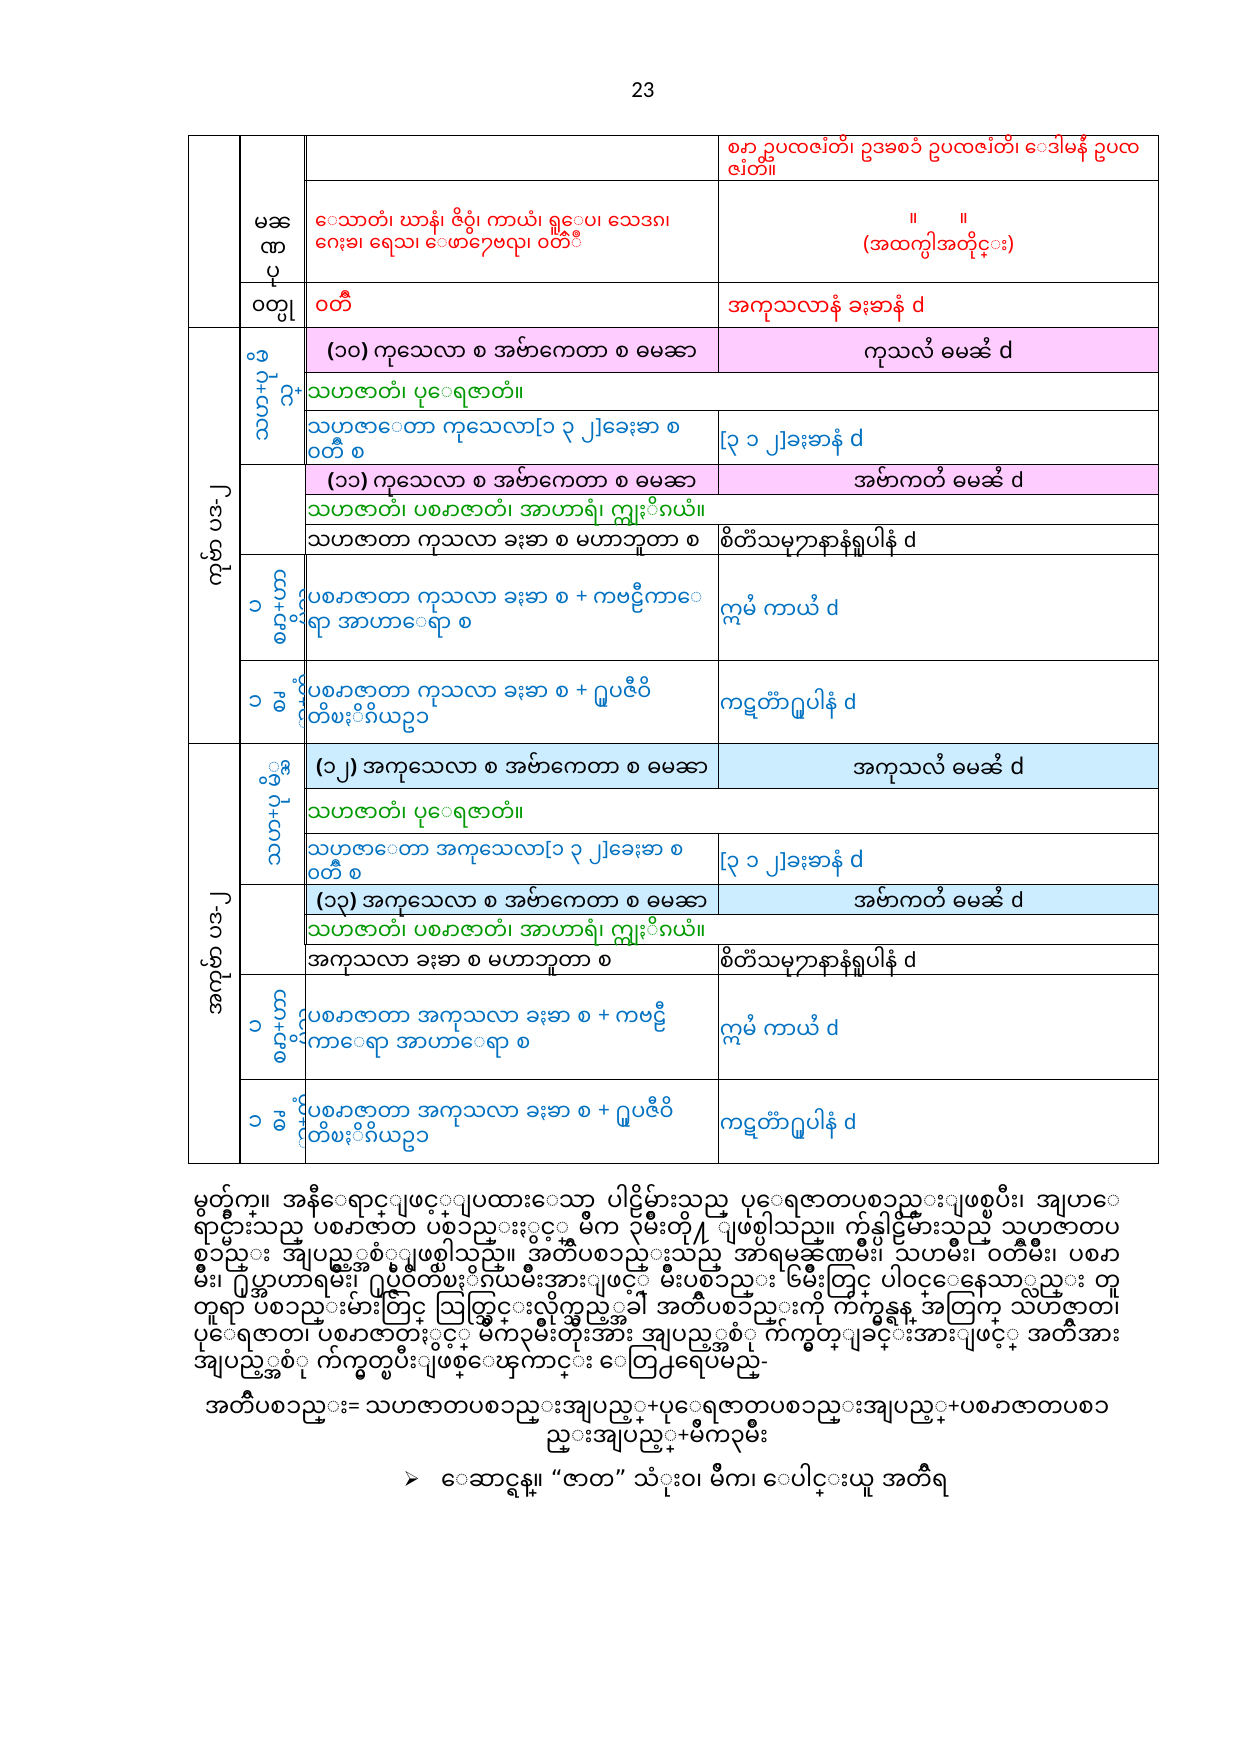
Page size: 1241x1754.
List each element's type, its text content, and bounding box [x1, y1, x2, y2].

table_cell တံ [307, 136, 718, 180]
table_cell အဗ်ာကတႆ ဓမၼႆ d [719, 465, 1158, 494]
table_cell သဟဇာေတာ ကုသေလာ[၁ ၃ ၂]ခေႏၶာ စ ၀တၳဳ စ [307, 411, 718, 464]
table_cell ကဋတၱာ႐ူပါနံ d [719, 1080, 1158, 1163]
table_cell (၁၁) ကုသေလာ စ အဗ်ာကေတာ စ ဓမၼာ [306, 465, 718, 494]
table_cell ကုဗ်ာ ပဒ-၂ [189, 328, 239, 743]
table_cell [241, 465, 305, 554]
list ေဆာင္ရန္။ “ဇာတ” သံုး၀၊ မိႆက၊ ေပါင္းယူ အတၳိရ [231, 1465, 1120, 1492]
table_cell ဣမႆ ကာယႆ d [719, 975, 1158, 1079]
table_cell (၁၃) အကုသေလာ စ အဗ်ာကေတာ စ ဓမၼာ [307, 885, 718, 914]
table_cell အကုသလာနံ ခႏၶာနံ d [719, 283, 1158, 327]
table_cell [241, 885, 304, 944]
table_cell ပစၧာ+ဣံ မိသ္ [241, 1080, 305, 1163]
table_cell သဟ+ပု မိသ္ [241, 328, 304, 464]
table_cell ဣမႆ ကာယႆ d [719, 555, 1158, 659]
table_cell သဟဇာတံ၊ ပစၧာဇာတံ၊ အာဟာရံ၊ ဣျႏိၵယံ။ [307, 915, 1158, 944]
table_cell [719, 136, 1158, 180]
table_cell သဟ+ပု မိ္သ္ [241, 744, 304, 884]
table_cell အကုသလႆ ဓမၼႆ d [719, 744, 1158, 788]
table_cell [241, 944, 305, 974]
table_cell ပစၧာ+ဟာ မိသ္ [241, 975, 305, 1079]
table_cell ပစၧာဇာတာ ကုသလာ ခႏၶာ စ + ကဗဠီကာေရာ အာဟာေရာ စ [307, 555, 718, 659]
table_cell သဟဇာေတာ အကုသေလာ[၁ ၃ ၂]ခေႏၶာ စ ၀တၳဳ စ [307, 834, 718, 884]
table_cell ကုသလႆ ဓမၼႆ d [719, 328, 1158, 372]
table_cell အဗ်ာကတႆ ဓမၼႆ d [719, 885, 1158, 914]
table_cell ပစၧာ+ဟာ မိသ္ [241, 555, 304, 659]
table_cell သဟဇာတံ၊ ပုေရဇာတံ။ [307, 373, 1158, 410]
table_cell (၁၂) အကုသေလာ စ အဗ်ာကေတာ စ ဓမၼာ [307, 744, 718, 788]
table_cell ေသာတံ၊ ဃာနံ၊ ဇိ၀ွံ၊ ကာယံ၊ ရူေပ၊ သေဒၵ၊ ဂေႏၶ၊ ရေသ၊ ေဖာ႒ေဗၺ၊ ၀တၳံဳ [307, 181, 718, 282]
table_cell ပစၧာဇာတာ အကုသလာ ခႏၶာ စ + ႐ူပဇီဝိတိၿႏိၵိယဥၥ [306, 1080, 718, 1163]
table_cell ပစၧာ+ဣံ မိသ္ [241, 661, 304, 743]
table_cell အကုသလာ ခႏၶာ စ မဟာဘူတာ စ [306, 945, 718, 974]
table_cell ပစၧာဇာတာ ကုသလာ ခႏၶာ စ + ႐ူပဇီဝိတိၿႏိၵိယဥၥ [307, 661, 718, 743]
table_cell (၁၀) ကုသေလာ စ အဗ်ာကေတာ စ ဓမၼာ [307, 328, 718, 372]
text မွတ္ခ်က္။ အနီေရာင္ျဖင့္ျပထားေသာ ပါဠိမ်ားသည္ ပုေရဇာတပစၥည္းျဖစ္ၿပီး၊ အျပာေရာင္မ်ားသည္ ပစၧာဇာတ ပစၥည္းႏွင့္ မိႆက ၃မ်ိဳးတို႔ ျဖစ္ပါသည္။ က်န္ပါဠိမ်ားသည္ သဟဇာတပစၥည္း အျပည့္အစံုျဖစ္ပါသည္။ အတၳိပစၥည္းသည္ အာရမၼဏမ်ိဳး၊ သဟမ်ိဳး၊ ၀တၳဳမ်ိဳး၊ ပစၧာမ်ိဳး၊ ႐ုပ္အာဟာရမ်ိဳး၊ ႐ုပ္ဇီဝိတိၿႏိၵယမ်ိဳးအားျဖင့္ မ်ိဳးပစၥည္း ၆မ်ိဳးတြင္ ပါ၀င္ေနေသာ္လည္း တူတူရာ ပစၥည္းမ်ားတြင္ သြတ္သြင္းလိုက္သည့္အခါ အတၳိပစၥည္းကို က်က္မွန္ရန္ အတြက္ သဟဇာတ၊ ပုေရဇာတ၊ ပစၧာဇာတႏွင့္ မိႆက၃မ်ိဳးတိုးအား အျပည့္အစံု က်က္မွတ္ျခင္းအားျဖင့္ အတၳိအား အျပည့္အစံု က်က္မွတ္ၿပီးျဖစ္ေၾကာင္း ေတြ႕ရေပမည္- [193, 1187, 1120, 1375]
table_cell အကုဗ်ာ ပဒ-၂ [189, 744, 239, 1163]
table_cell ၀တၳဳ [307, 283, 718, 327]
table_cell [၃ ၁ ၂]ခႏၶာနံ d [719, 411, 1158, 464]
table_cell ကဋတၱာ႐ူပါနံ d [719, 661, 1158, 743]
table_cell သဟဇာတံ၊ ပုေရဇာတံ။ [307, 789, 1158, 833]
table_cell ပစၧာဇာတာ အကုသလာ ခႏၶာ စ + ကဗဠီကာေရာ အာဟာေရာ စ [306, 975, 718, 1079]
table_cell စိတၱသမု႒ာနာနံရူပါနံ d [719, 525, 1158, 554]
table_cell ။ ။ (အထက္ပါအတိုင္း) [719, 181, 1158, 282]
table_cell သဟဇာတံ၊ ပစၧာဇာတံ၊ အာဟာရံ၊ ဣျႏိၵယံ။ [306, 495, 1158, 524]
table_cell [၃ ၁ ၂]ခႏၶာနံ d [719, 834, 1158, 884]
table_cell သဟဇာတာ ကုသလာ ခႏၶာ စ မဟာဘူတာ စ [306, 525, 718, 554]
table_cell ၀တ္ပု [241, 283, 304, 327]
text အတၳိပစၥည္း= သဟဇာတပစၥည္းအျပည့္+ပုေရဇာတပစၥည္းအျပည့္+ပစၧာဇာတပစၥည္းအျပည့္+မိႆက၃မ်ိဳး [193, 1392, 1120, 1448]
table_cell စိတၱသမု႒ာနာနံရူပါနံ d [719, 945, 1158, 974]
